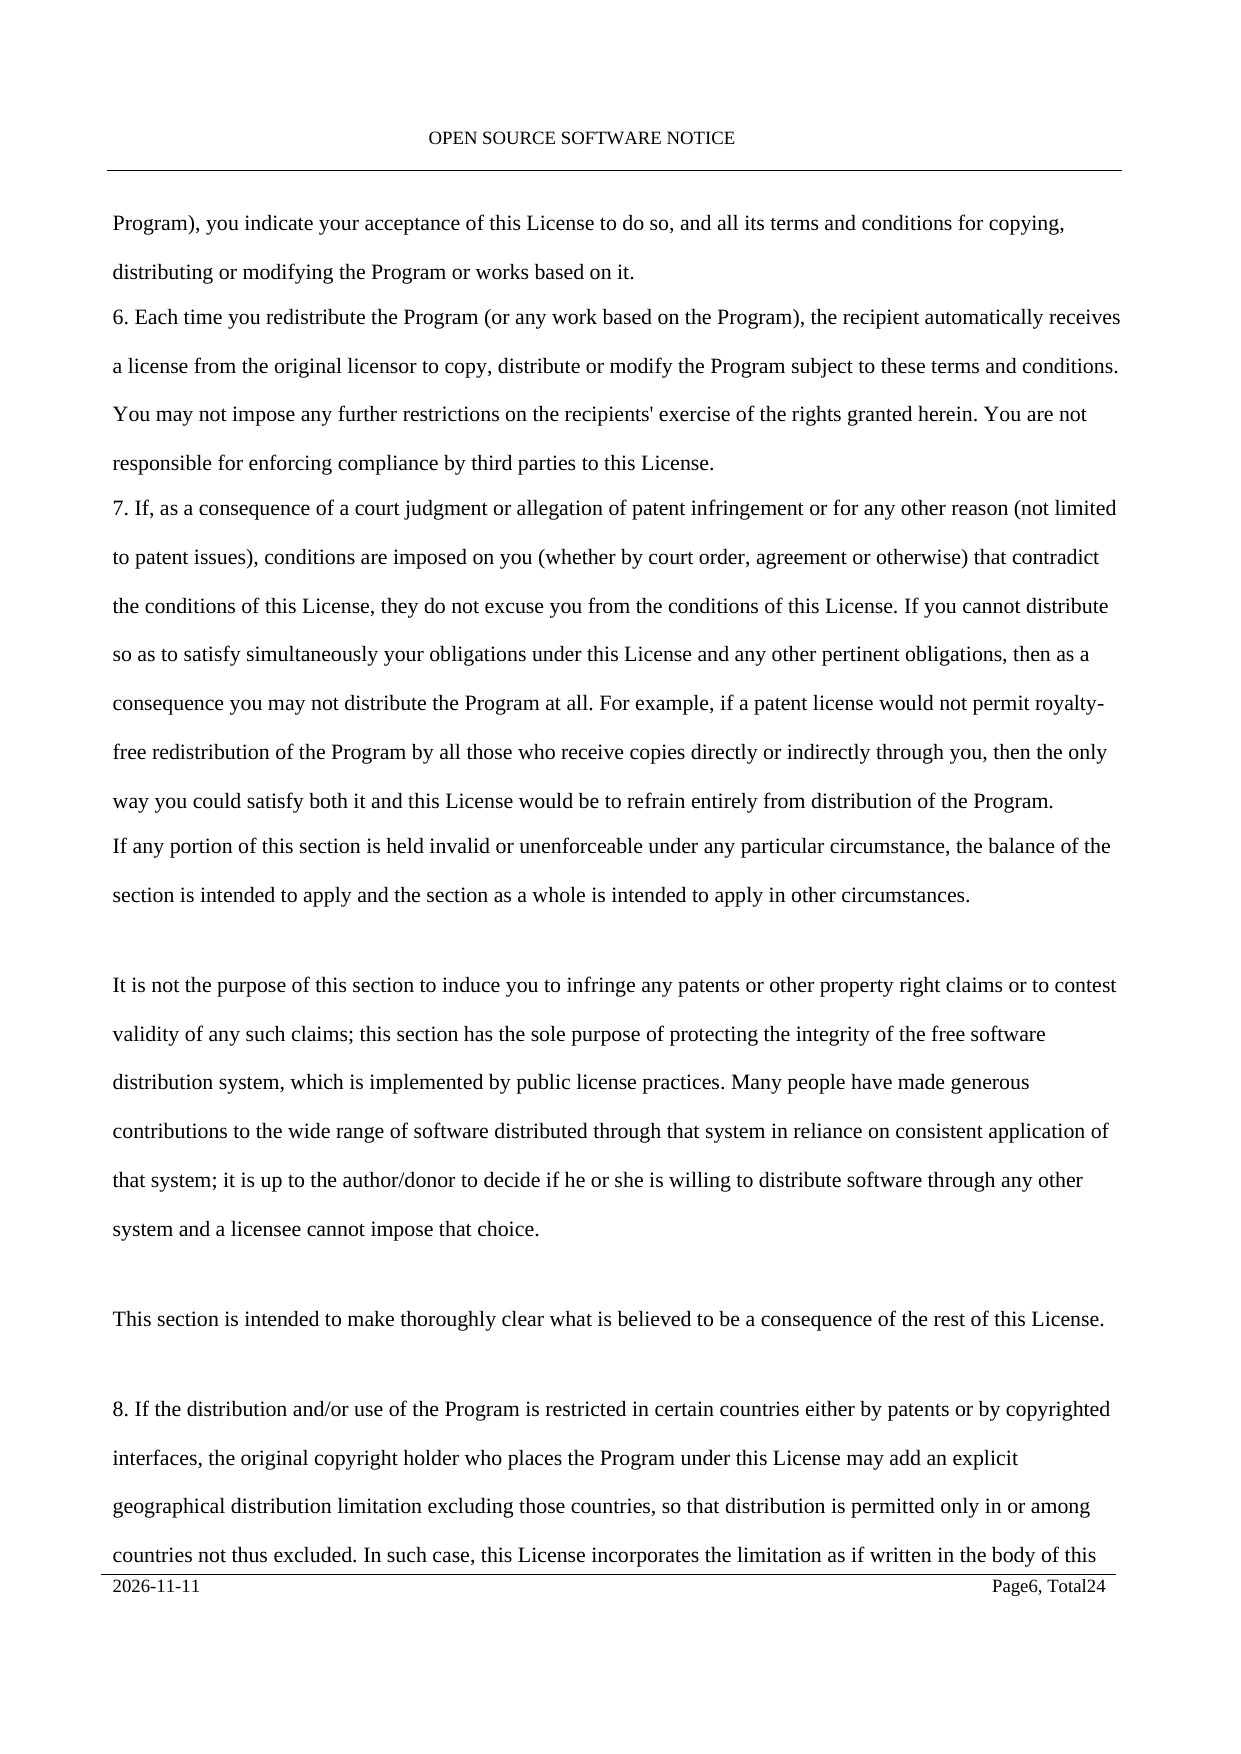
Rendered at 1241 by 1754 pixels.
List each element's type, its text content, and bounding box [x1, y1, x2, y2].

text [112, 206, 1128, 288]
text If any portion of this section is held invalid or unenforceable under any particular circumstance, the balance of the section is intended to apply and the section as a whole is intended to apply in other circumstances. [112, 829, 1128, 910]
text It is not the purpose of this section to induce you to infringe any patents or other property right claims or to contest validity of any such claims; this section has the sole purpose of protecting the integrity of the free software distribution system, which is implemented by public license practices. Many people have made generous contributions to the wide range of software distributed through that system in reliance on consistent application of that system; it is up to the author/donor to decide if he or she is willing to distribute software through any other system and a licensee cannot impose that choice. [112, 968, 1128, 1244]
text This section is intended to make thoroughly clear what is believed to be a consequence of the rest of this License. [112, 1302, 1128, 1334]
text 7. If, as a consequence of a court judgment or allegation of patent infringement or for any other reason (not limited to patent issues), conditions are imposed on you (whether by court order, agreement or otherwise) that contradict the conditions of this License, they do not excuse you from the conditions of this License. If you cannot distribute so as to satisfy simultaneously your obligations under this License and any other pertinent obligations, then as a consequence you may not distribute the Program at all. For example, if a patent license would not permit royalty-free redistribution of the Program by all those who receive copies directly or indirectly through you, then the only way you could satisfy both it and this License would be to refrain entirely from distribution of the Program. [112, 492, 1128, 817]
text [112, 1392, 1128, 1571]
text 6. Each time you redistribute the Program (or any work based on the Program), the recipient automatically receives a license from the original licensor to copy, distribute or modify the Program subject to these terms and conditions. You may not impose any further restrictions on the recipients' exercise of the rights granted herein. You are not responsible for enforcing compliance by third parties to this License. [112, 300, 1128, 479]
